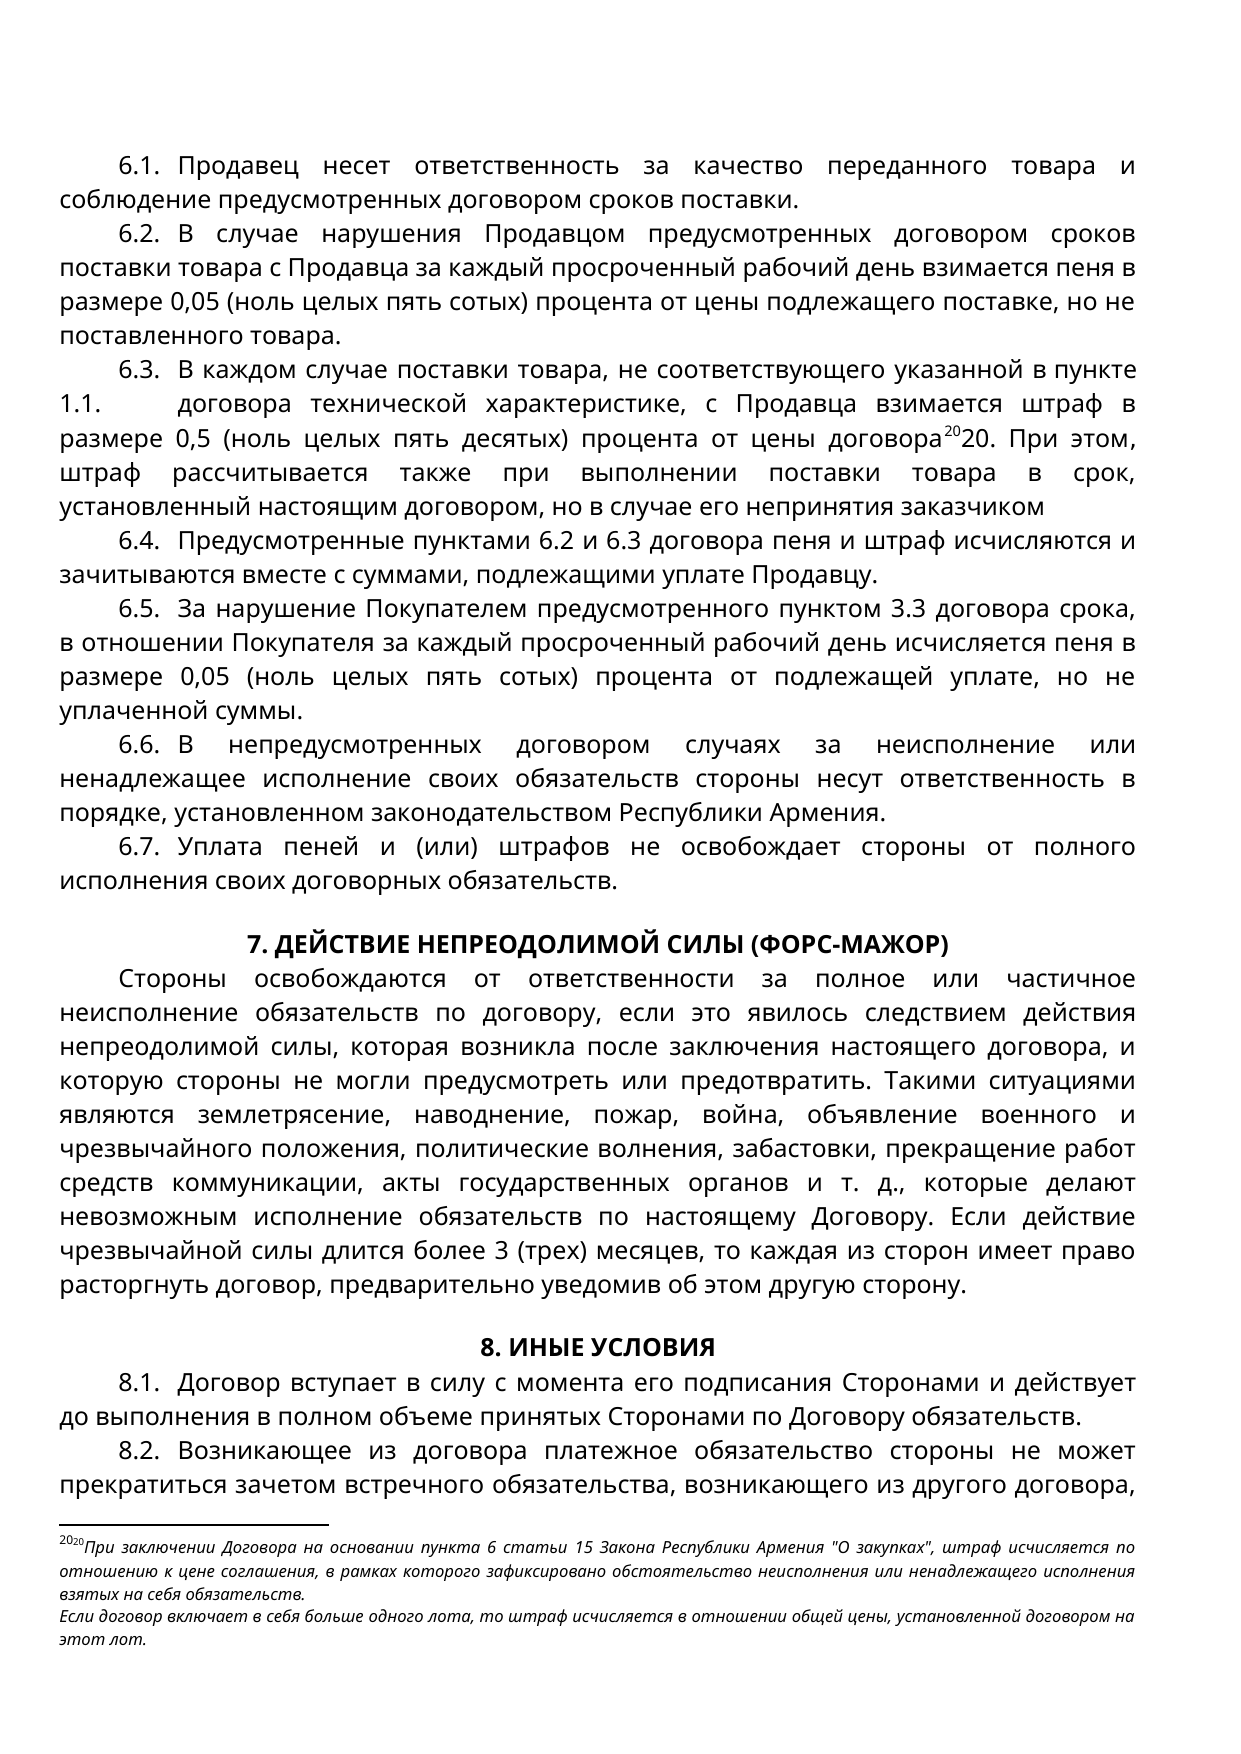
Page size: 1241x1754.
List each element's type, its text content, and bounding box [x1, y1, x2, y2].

text 6.1. Продавец несет ответственность за качество переданного товара и соблюдение предусмотренных договором сроков поставки. [59, 148, 1137, 216]
text 7. ДЕЙСТВИЕ НЕПРЕОДОЛИМОЙ СИЛЫ (ФОРС-МАЖОР) [59, 926, 1137, 960]
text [59, 1432, 1137, 1500]
text 6.3. В каждом случае поставки товара, не соответствующего указанной в пункте 1.1. договора технической характеристике, с Продавца взимается штраф в размере 0,5 (ноль целых пять десятых) процента от цены договора20. При этом, штраф рассчитывается также при выполнении поставки товара в срок, установленный настоящим договором, но в случае его непринятия заказчиком [59, 352, 1137, 522]
text 6.2. В случае нарушения Продавцом предусмотренных договором сроков поставки товара с Продавца за каждый просроченный рабочий день взимается пеня в размере 0,05 (ноль целых пять сотых) процента от цены подлежащего поставке, но не поставленного товара. [59, 216, 1137, 352]
text 6.6. В непредусмотренных договором случаях за неисполнение или ненадлежащее исполнение своих обязательств стороны несут ответственность в порядке, установленном законодательством Республики Армения. [59, 727, 1137, 829]
text 6.7. Уплата пеней и (или) штрафов не освобождает стороны от полного исполнения своих договорных обязательств. [59, 829, 1137, 897]
text 6.4. Предусмотренные пунктами 6.2 и 6.3 договора пеня и штраф исчисляются и зачитываются вместе с суммами, подлежащими уплате Продавцу. [59, 522, 1137, 591]
text 8. ИНЫЕ УСЛОВИЯ [59, 1330, 1137, 1364]
text 8.1. Договор вступает в силу с момента его подписания Сторонами и действует до выполнения в полном объеме принятых Сторонами по Договору обязательств. [59, 1364, 1137, 1432]
text Стороны освобождаются от ответственности за полное или частичное неисполнение обязательств по договору, если это явилось следствием действия непреодолимой силы, которая возникла после заключения настоящего договора, и которую стороны не могли предусмотреть или предотвратить. Такими ситуациями являются землетрясение, наводнение, пожар, война, объявление военного и чрезвычайного положения, политические волнения, забастовки, прекращение работ средств коммуникации, акты государственных органов и т. д., которые делают невозможным исполнение обязательств по настоящему Договору. Если действие чрезвычайной силы длится более 3 (трех) месяцев, то каждая из сторон имеет право расторгнуть договор, предварительно уведомив об этом другую сторону. [59, 960, 1137, 1301]
text 6.5. За нарушение Покупателем предусмотренного пунктом 3.3 договора срока, в отношении Покупателя за каждый просроченный рабочий день исчисляется пеня в размере 0,05 (ноль целых пять сотых) процента от подлежащей уплате, но не уплаченной суммы. [59, 591, 1137, 727]
